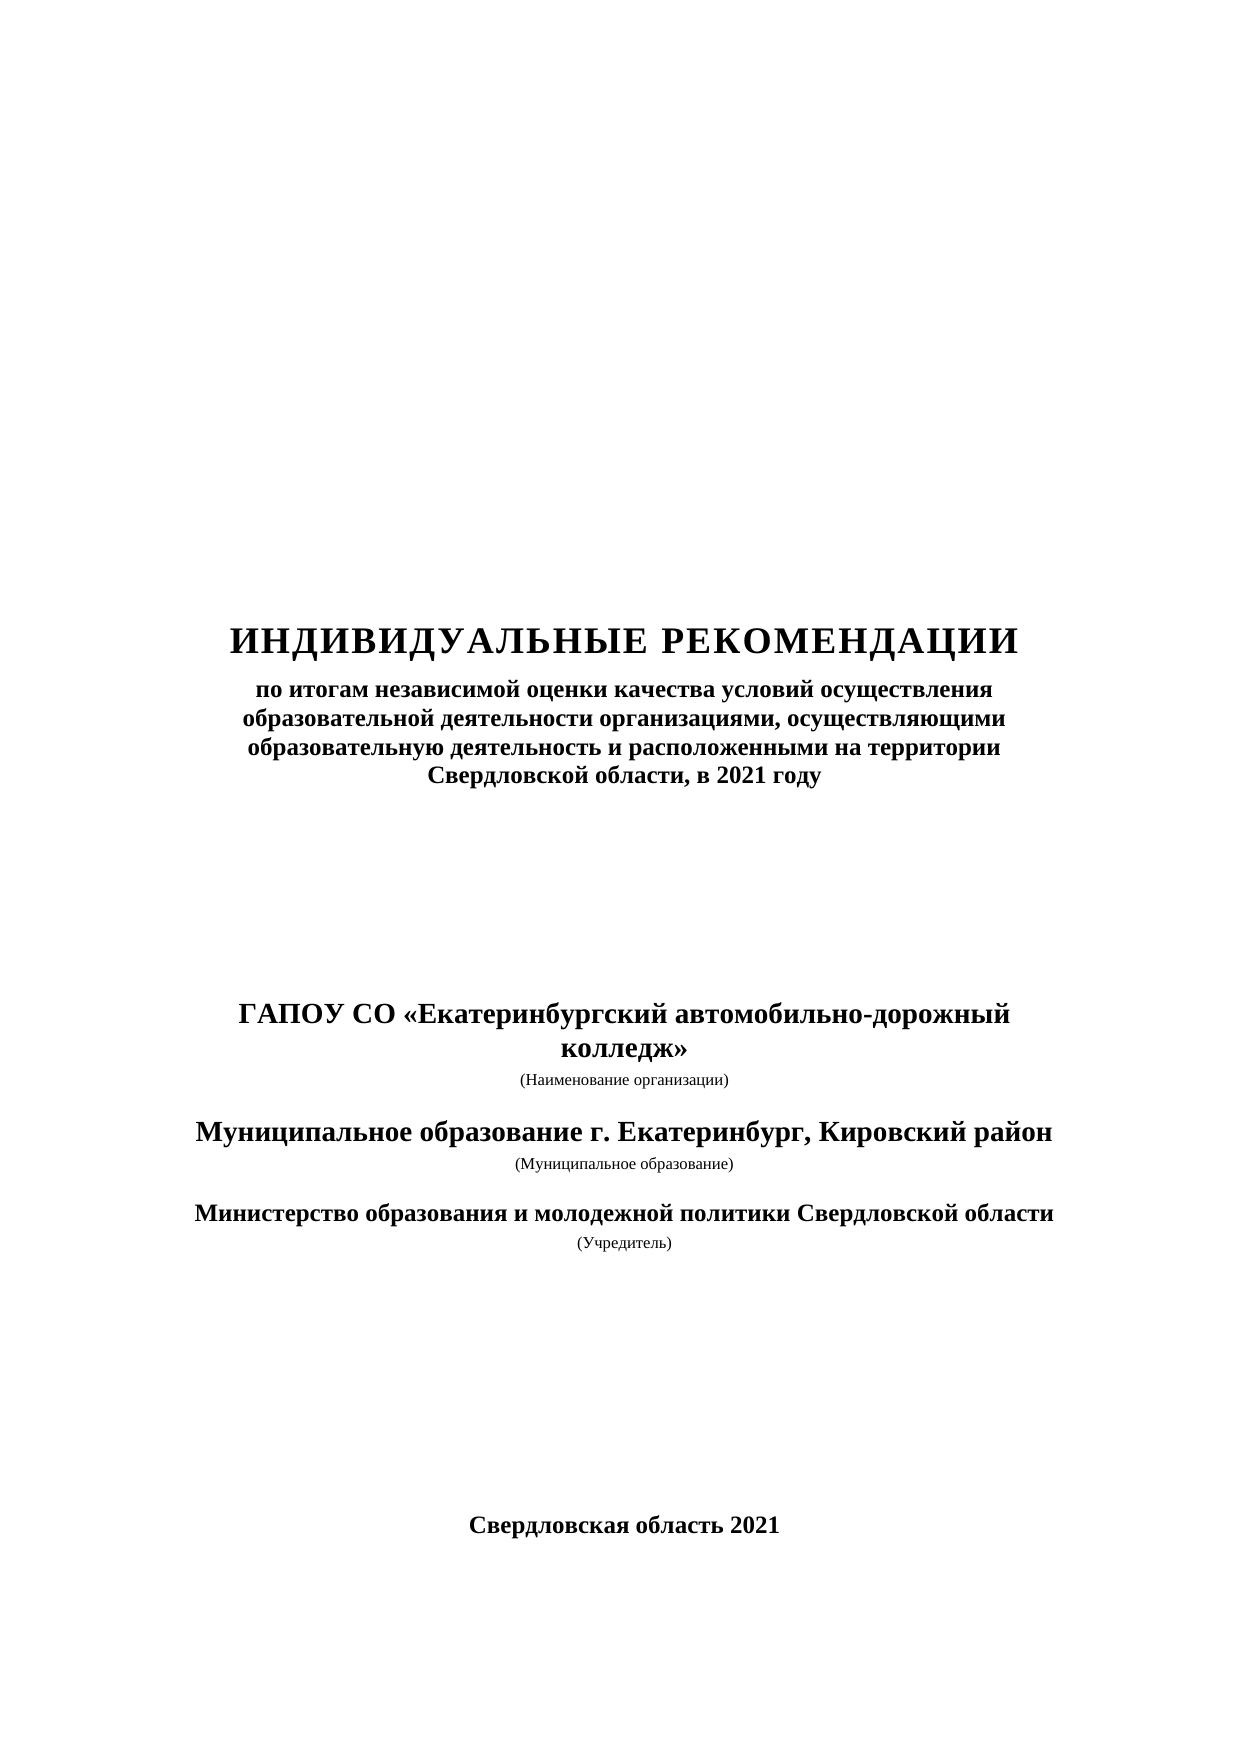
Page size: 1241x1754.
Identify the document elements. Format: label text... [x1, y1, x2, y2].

text ГАПОУ СО «Екатеринбургский автомобильно-дорожный колледж» [177, 996, 1071, 1063]
text Свердловская область 2021 [177, 1510, 1071, 1539]
text по итогам независимой оценки качества условий осуществления образовательной деятельности организациями, осуществляющими образовательную деятельность и расположенными на территории Свердловской области, в 2021 году [177, 674, 1071, 789]
text (Наименование организации) [177, 1069, 1071, 1089]
text (Учредитель) [177, 1233, 1071, 1252]
text ИНДИВИДУАЛЬНЫЕ РЕКОМЕНДАЦИИ [177, 619, 1071, 662]
text (Муниципальное образование) [177, 1153, 1071, 1173]
text Муниципальное образование г. Екатеринбург, Кировский район [177, 1114, 1071, 1147]
text Министерство образования и молодежной политики Свердловской области [177, 1198, 1071, 1226]
